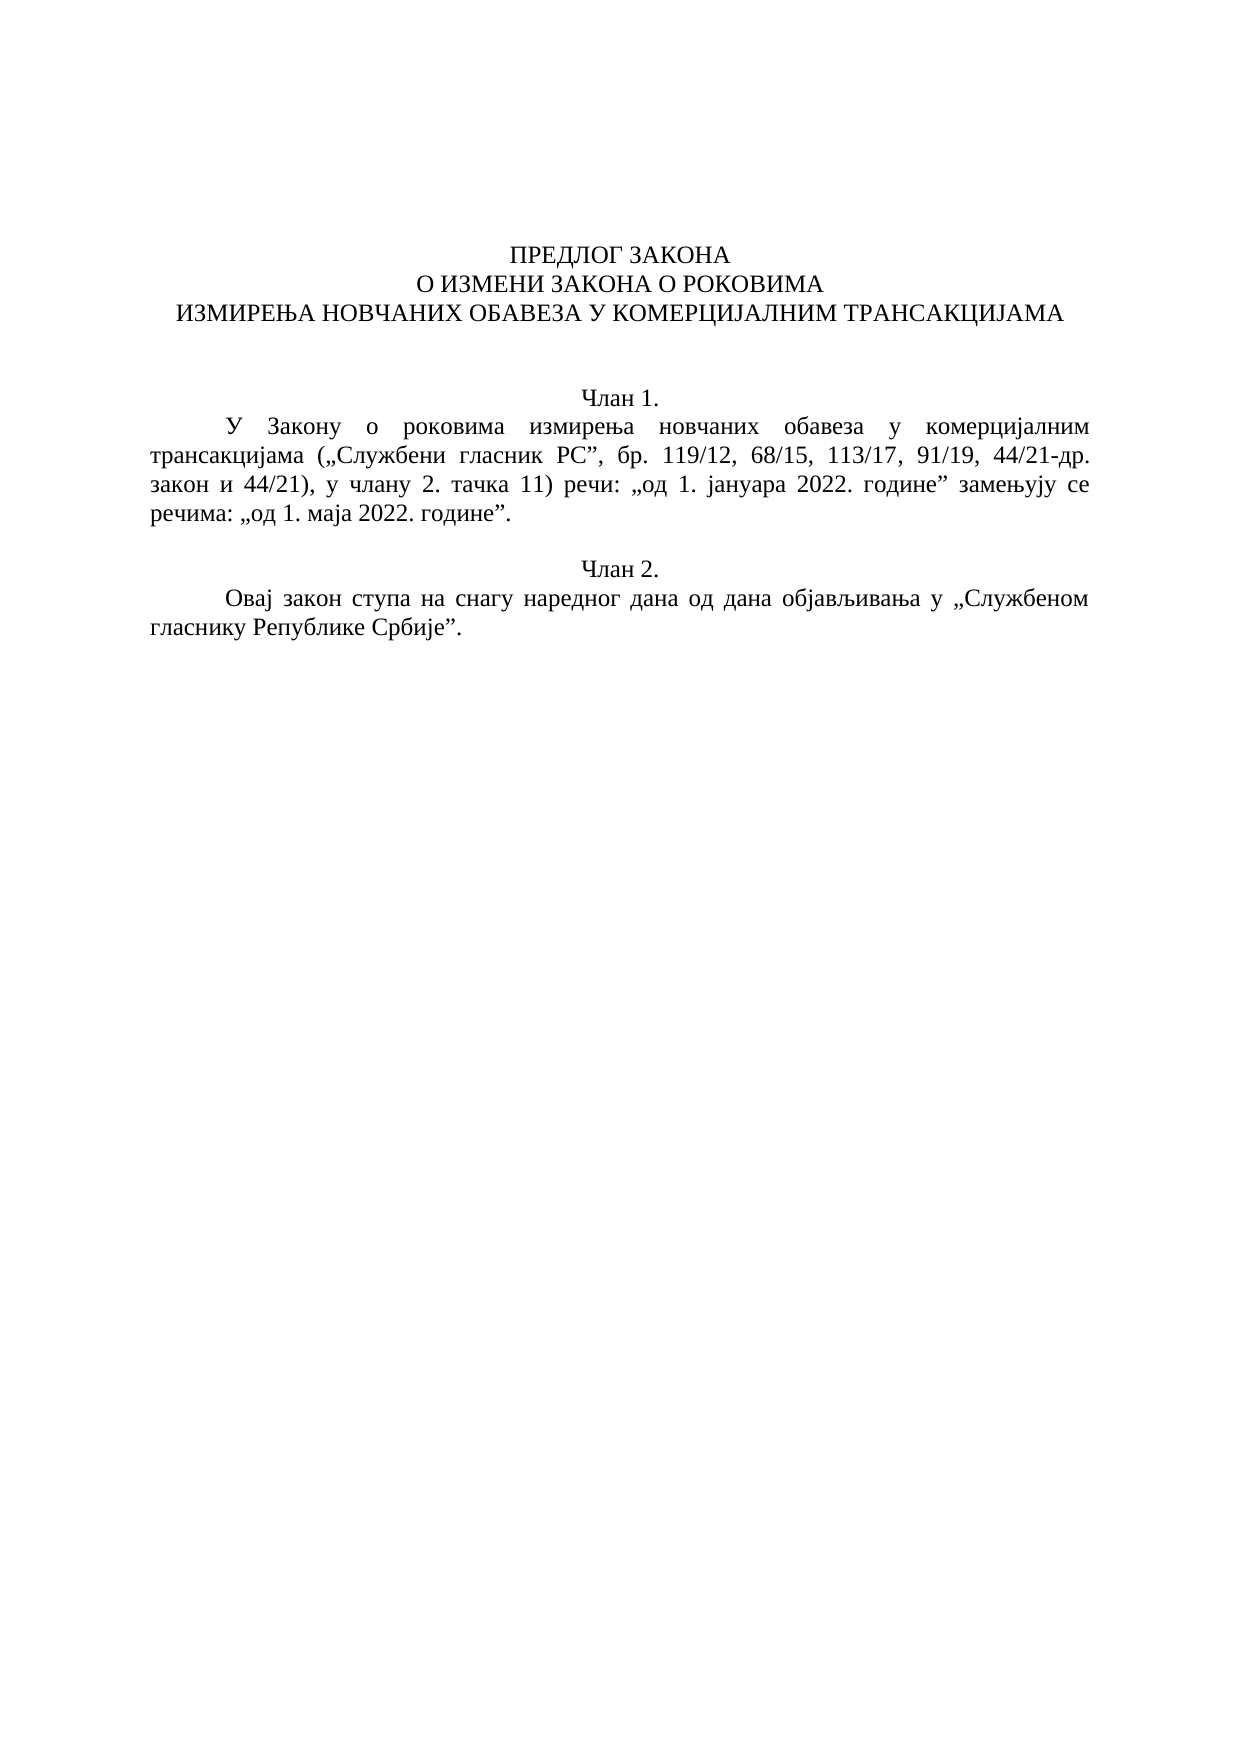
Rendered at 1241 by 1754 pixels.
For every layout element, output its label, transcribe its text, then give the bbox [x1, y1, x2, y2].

text ИЗМИРЕЊА НОВЧАНИХ ОБАВЕЗА У КОМЕРЦИЈАЛНИМ ТРАНСАКЦИЈАМА [150, 298, 1090, 327]
text У Закону о роковима измирења новчаних обавеза у комерцијалним трансакцијама („Службени гласник РС”, бр. 119/12, 68/15, 113/17, 91/19, 44/21-др. закон и 44/21), у члану 2. тачка 11) речи: „од 1. јануара 2022. године” замењују се речима: „од 1. маја 2022. године”. [150, 411, 1090, 526]
text Члан 2. [150, 554, 1090, 583]
text ПРЕДЛОГ ЗАКОНА [150, 240, 1090, 269]
text Овај закон ступа на снагу наредног дана од дана објављивања у „Службеном гласнику Републике Србије”. [150, 583, 1090, 641]
text О ИЗМЕНИ ЗАКОНА О РОКОВИМА [150, 269, 1090, 298]
text Члан 1. [150, 383, 1090, 411]
